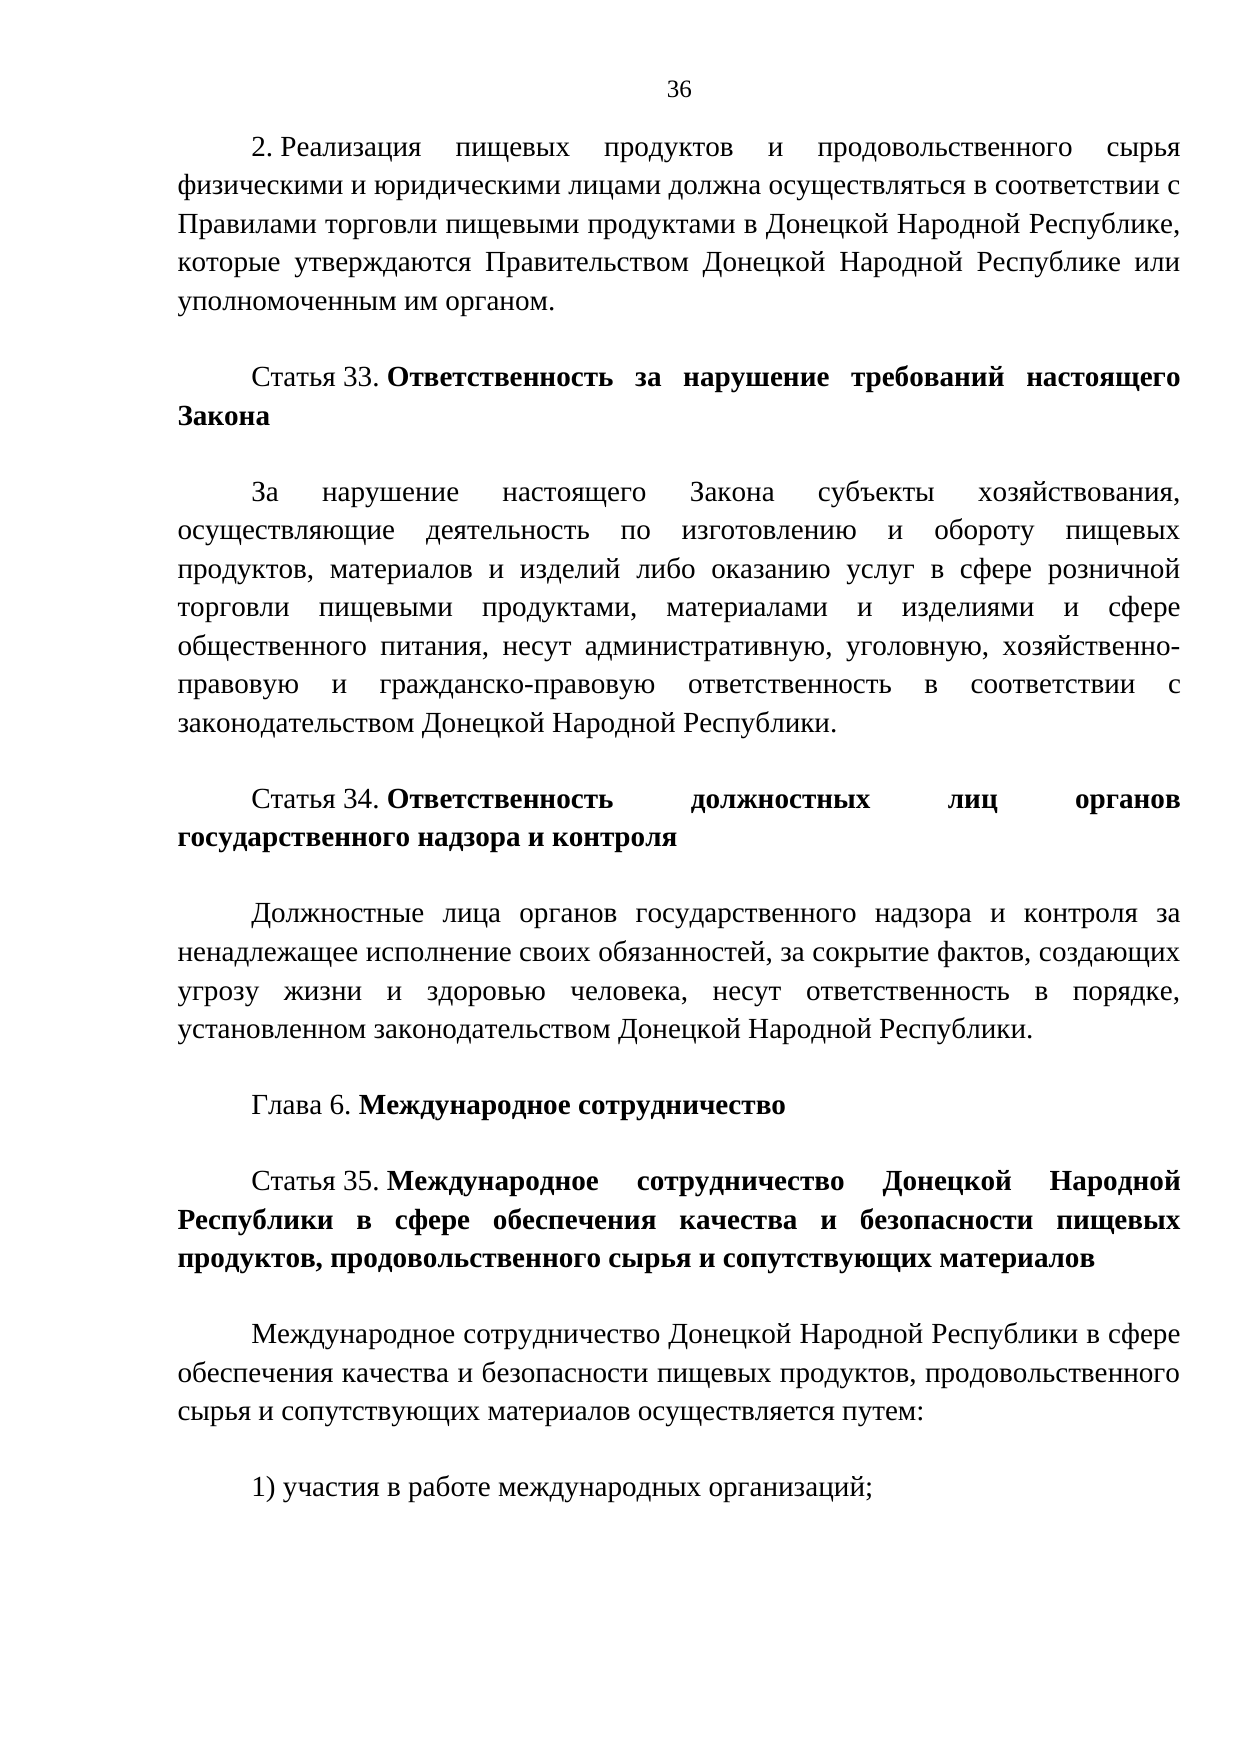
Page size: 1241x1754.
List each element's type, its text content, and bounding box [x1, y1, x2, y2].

text Статья 34. Ответственность должностных лиц органов государственного надзора и контроля [177, 781, 1181, 853]
text Должностные лица органов государственного надзора и контроля за ненадлежащее исполнение своих обязанностей, за сокрытие фактов, создающих угрозу жизни и здоровью человека, несут ответственность в порядке, установленном законодательством Донецкой Народной Республики. [177, 896, 1181, 1045]
text Глава 6. Международное сотрудничество [177, 1087, 1181, 1121]
text Статья 35. Международное сотрудничество Донецкой Народной Республики в сфере обеспечения качества и безопасности пищевых продуктов, продовольственного сырья и сопутствующих материалов [177, 1163, 1181, 1274]
text 1) участия в работе международных организаций; [177, 1469, 1181, 1503]
text Статья 33. Ответственность за нарушение требований настоящего Закона [177, 359, 1181, 431]
text Международное сотрудничество Донецкой Народной Республики в сфере обеспечения качества и безопасности пищевых продуктов, продовольственного сырья и сопутствующих материалов осуществляется путем: [177, 1316, 1181, 1427]
text За нарушение настоящего Закона субъекты хозяйствования, осуществляющие деятельность по изготовлению и обороту пищевых продуктов, материалов и изделий либо оказанию услуг в сфере розничной торговли пищевыми продуктами, материалами и изделиями и сфере общественного питания, несут административную, уголовную, хозяйственно-правовую и гражданско-правовую ответственность в соответствии с законодательством Донецкой Народной Республики. [177, 474, 1181, 738]
text 2. Реализация пищевых продуктов и продовольственного сырья физическими и юридическими лицами должна осуществляться в соответствии с Правилами торговли пищевыми продуктами в Донецкой Народной Республике, которые утверждаются Правительством Донецкой Народной Республике или уполномоченным им органом. [177, 129, 1181, 317]
